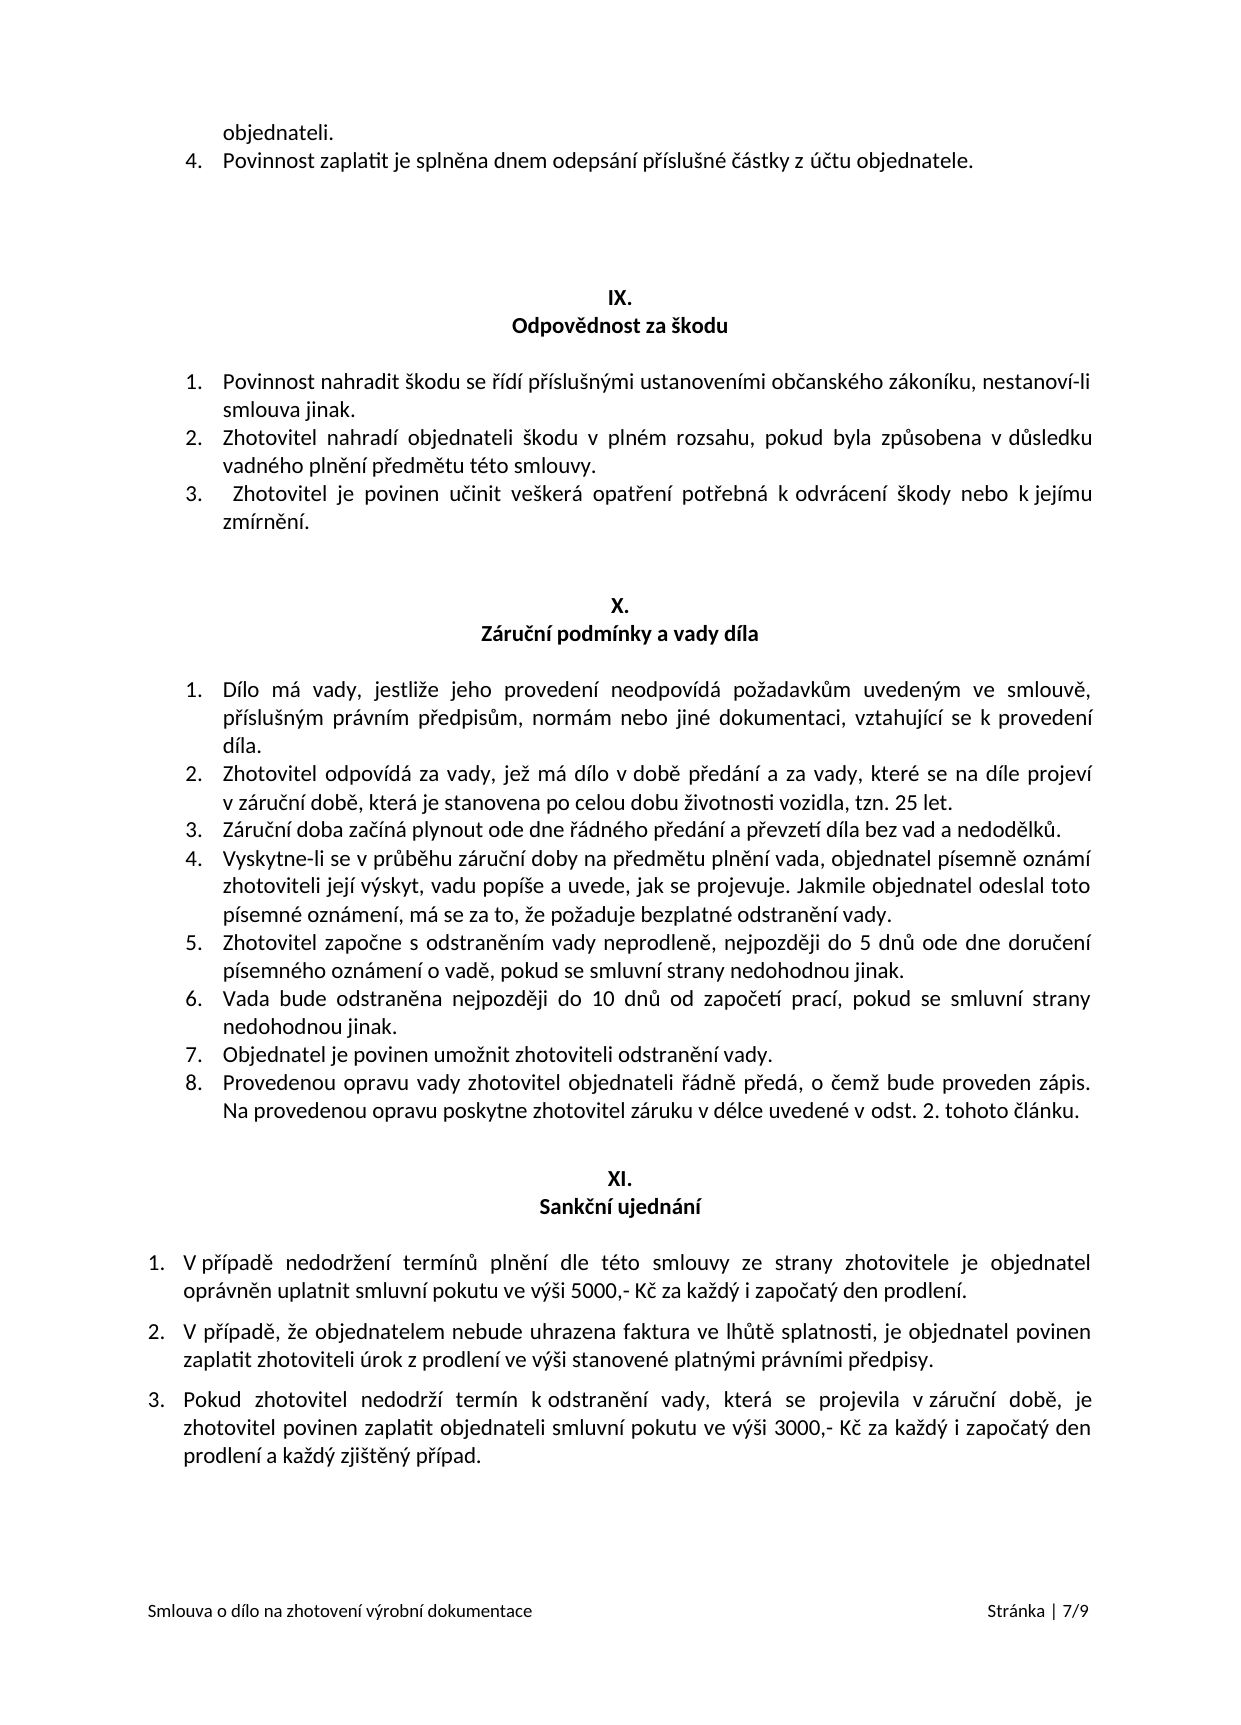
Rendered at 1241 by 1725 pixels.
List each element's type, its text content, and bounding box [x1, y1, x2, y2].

text IX. [148, 283, 1092, 311]
text Záruční podmínky a vady díla [148, 619, 1092, 647]
list Vyskytne-li se v průběhu záruční doby na předmětu plnění vada, objednatel písemně oznámí zhotoviteli její výskyt, vadu popíše a uvede, jak se projevuje. Jakmile objednatel odeslal toto písemné oznámení, má se za to, že požaduje bezplatné odstranění vady. [185, 844, 1092, 928]
list Zhotovitel je povinen učinit veškerá opatření potřebná k odvrácení škody nebo k jejímu zmírnění. [185, 479, 1092, 535]
text Sankční ujednání [148, 1192, 1092, 1220]
list Záruční doba začíná plynout ode dne řádného předání a převzetí díla bez vad a nedodělků. [185, 816, 1092, 844]
list Zhotovitel odpovídá za vady, jež má dílo v době předání a za vady, které se na díle projeví v záruční době, která je stanovena po celou dobu životnosti vozidla, tzn. 25 let. [185, 759, 1092, 816]
list Povinnost nahradit škodu se řídí příslušnými ustanoveními občanského zákoníku, nestanoví-li smlouva jinak. [185, 367, 1092, 423]
list V případě, že objednatelem nebude uhrazena faktura ve lhůtě splatnosti, je objednatel povinen zaplatit zhotoviteli úrok z prodlení ve výši stanovené platnými právními předpisy. [148, 1317, 1092, 1373]
list Zhotovitel nahradí objednateli škodu v plném rozsahu, pokud byla způsobena v důsledku vadného plnění předmětu této smlouvy. [185, 423, 1092, 479]
text Odpovědnost za škodu [148, 311, 1092, 339]
list Dílo má vady, jestliže jeho provedení neodpovídá požadavkům uvedeným ve smlouvě, příslušným právním předpisům, normám nebo jiné dokumentaci, vztahující se k provedení díla. [185, 676, 1092, 759]
text XI. [148, 1164, 1092, 1192]
list Objednatel je povinen umožnit zhotoviteli odstranění vady. [185, 1040, 1092, 1068]
list Vada bude odstraněna nejpozději do 10 dnů od započetí prací, pokud se smluvní strany nedohodnou jinak. [185, 984, 1092, 1040]
list Zhotovitel započne s odstraněním vady neprodleně, nejpozději do 5 dnů ode dne doručení písemného oznámení o vadě, pokud se smluvní strany nedohodnou jinak. [185, 928, 1092, 984]
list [185, 118, 1092, 146]
list Pokud zhotovitel nedodrží termín k odstranění vady, která se projevila v záruční době, je zhotovitel povinen zaplatit objednateli smluvní pokutu ve výši 3000,- Kč za každý i započatý den prodlení a každý zjištěný případ. [148, 1386, 1092, 1469]
text X. [148, 591, 1092, 619]
list Povinnost zaplatit je splněna dnem odepsání příslušné částky z účtu objednatele. [185, 146, 1092, 174]
list V případě nedodržení termínů plnění dle této smlouvy ze strany zhotovitele je objednatel oprávněn uplatnit smluvní pokutu ve výši 5000,- Kč za každý i započatý den prodlení. [148, 1248, 1092, 1304]
list Provedenou opravu vady zhotovitel objednateli řádně předá, o čemž bude proveden zápis. Na provedenou opravu poskytne zhotovitel záruku v délce uvedené v odst. 2. tohoto článku. [185, 1068, 1092, 1124]
